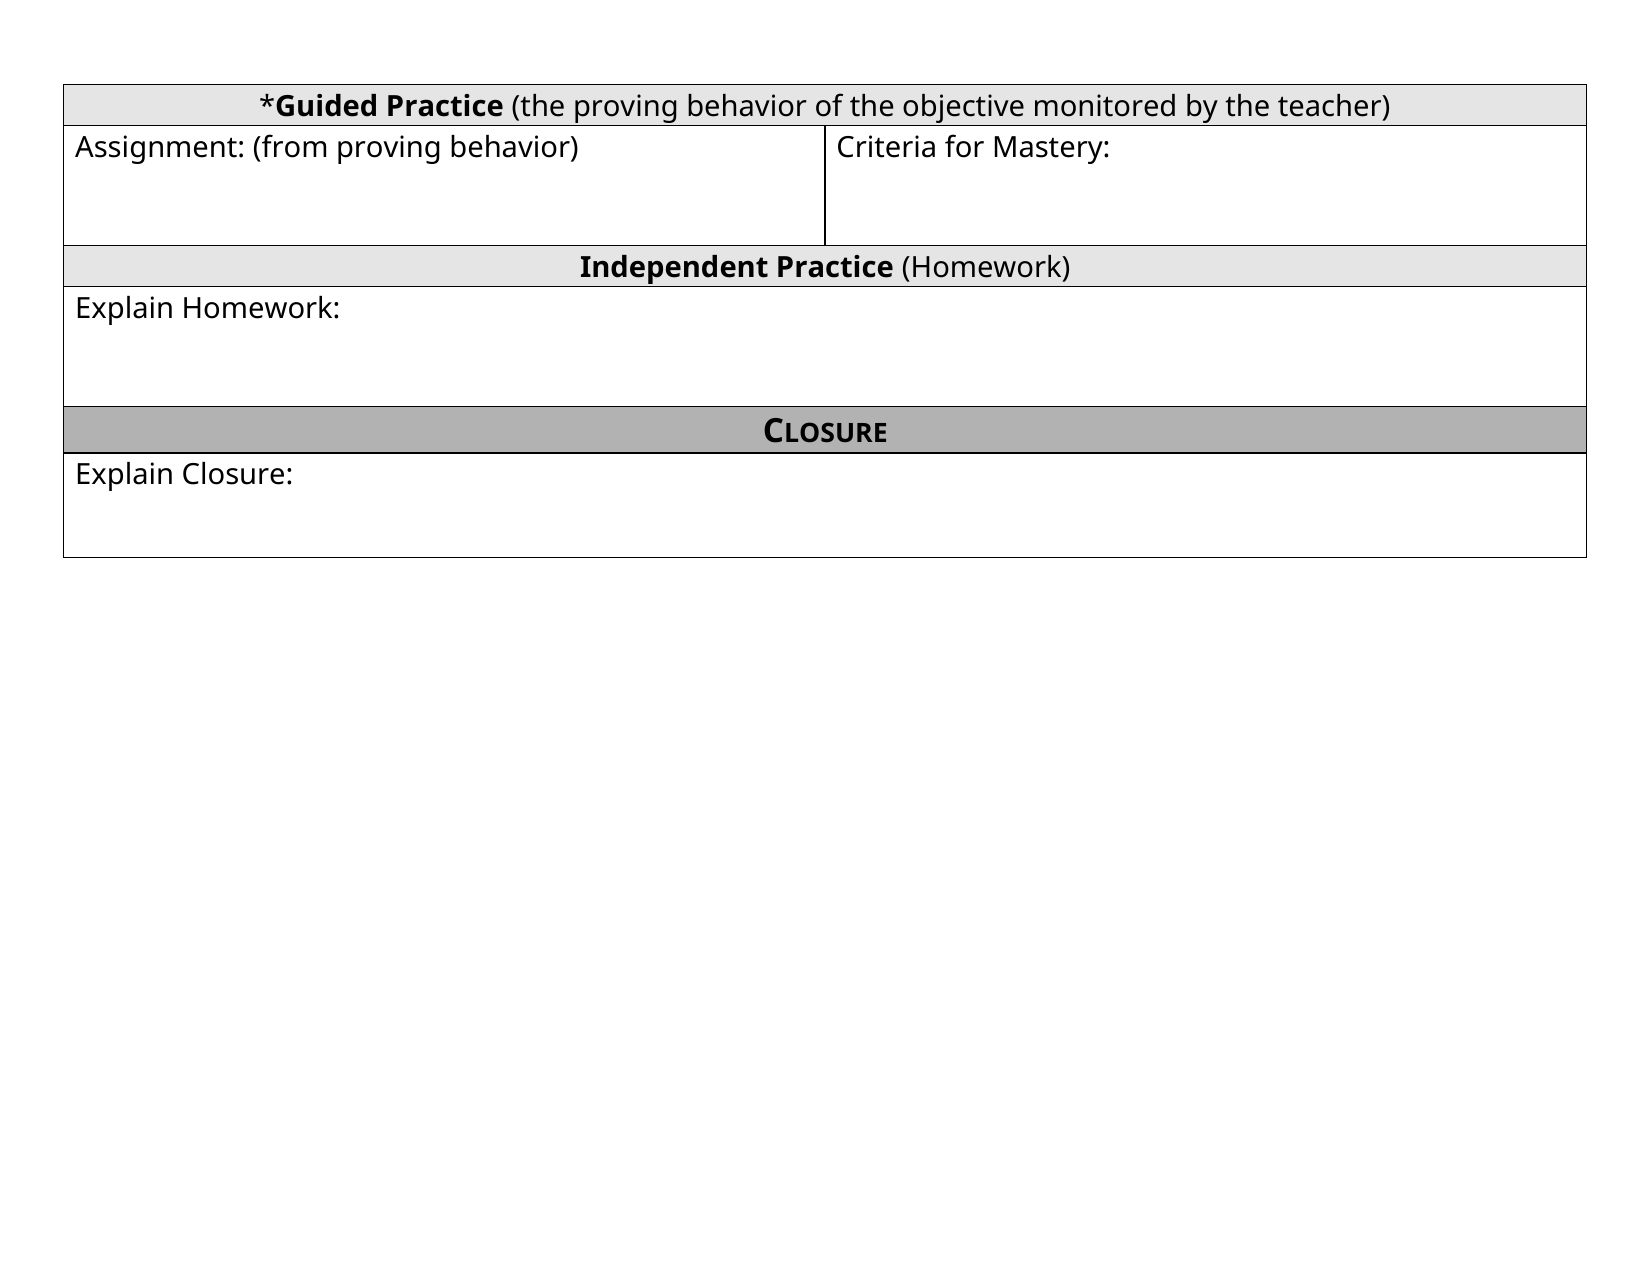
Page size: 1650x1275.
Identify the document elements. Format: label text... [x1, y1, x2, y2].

table_cell Explain Homework: [64, 287, 1586, 406]
table_cell Closure [64, 407, 1586, 452]
table_cell Criteria for Mastery: [826, 126, 1586, 245]
table_cell Explain Closure: [64, 454, 1586, 557]
table_cell Independent Practice (Homework) [64, 246, 1586, 286]
table_cell *Guided Practice (the proving behavior of the objective monitored by the teacher) [64, 85, 1586, 125]
table_cell Assignment: (from proving behavior) [64, 126, 824, 245]
